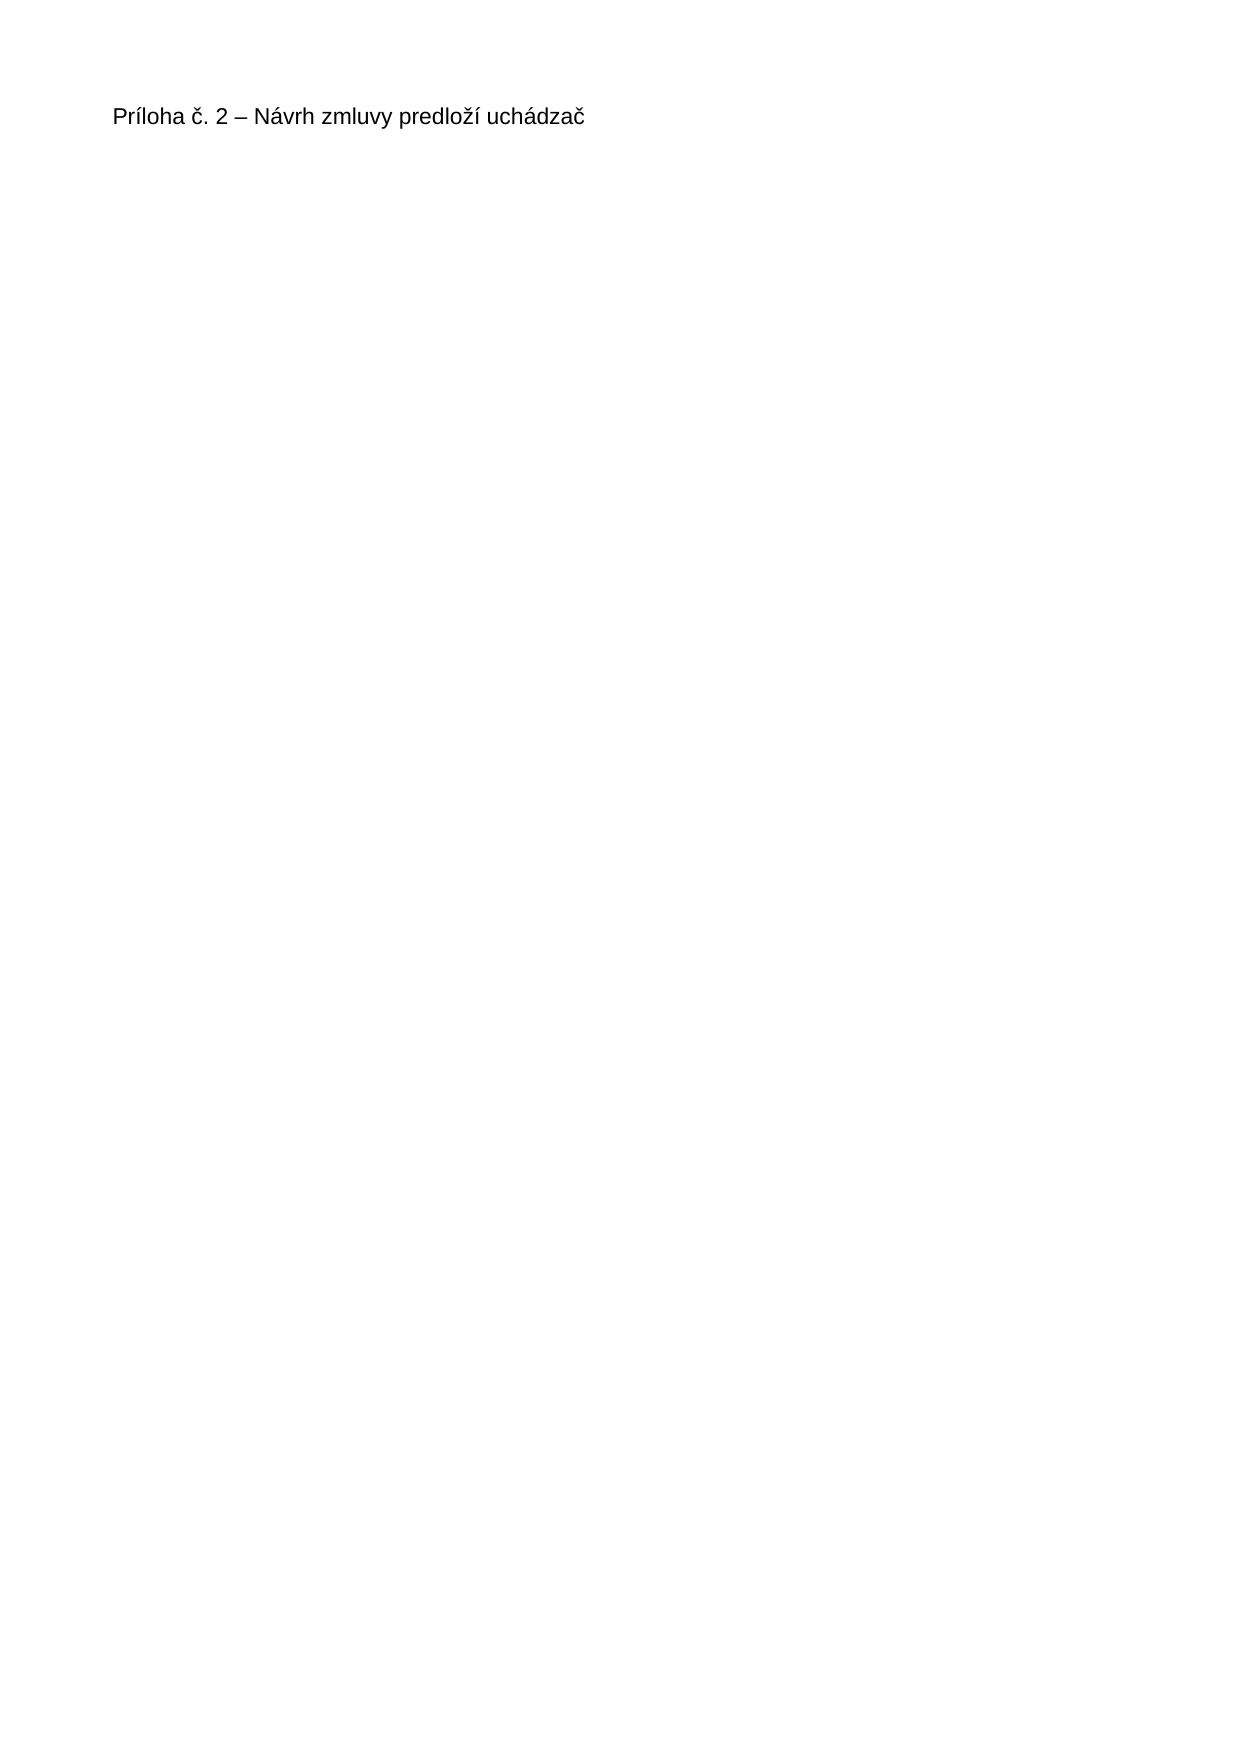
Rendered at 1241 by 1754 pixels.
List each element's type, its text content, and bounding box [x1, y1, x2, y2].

text Príloha č. 2 – Návrh zmluvy predloží uchádzač [112, 103, 1128, 130]
